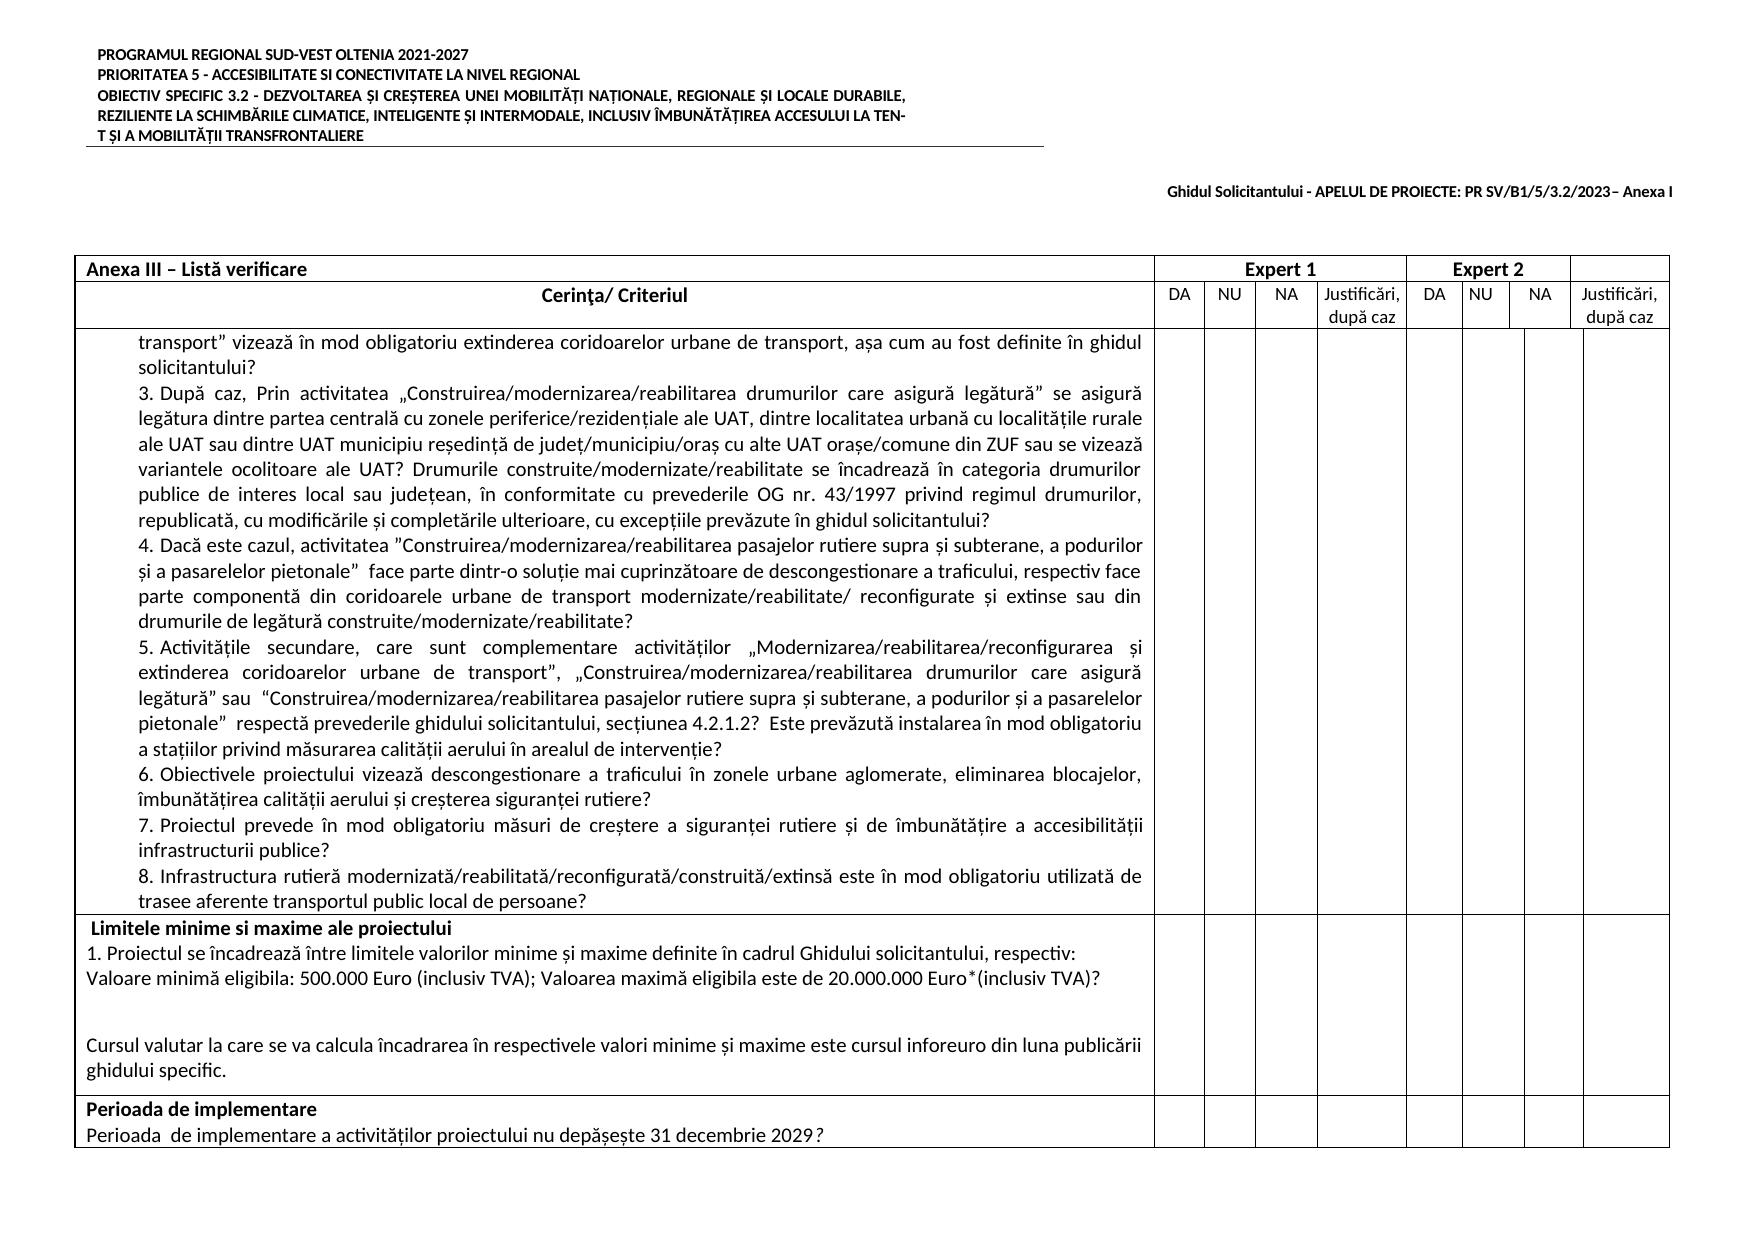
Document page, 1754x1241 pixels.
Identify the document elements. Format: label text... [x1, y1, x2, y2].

table_cell DA [1407, 282, 1462, 328]
table_cell Perioada de implementare Perioada de implementare a activităților proiectului nu depășește 31 decembrie 2029? [76, 1096, 1154, 1147]
table_cell [1155, 915, 1204, 1095]
table_cell NA [1256, 282, 1317, 328]
table_cell NU [1205, 282, 1255, 328]
table_header Expert 1 [1155, 256, 1406, 281]
table_cell NU [1463, 282, 1509, 328]
table_cell [1205, 329, 1255, 914]
table_cell [1525, 915, 1583, 1095]
table_header [1571, 256, 1669, 281]
table_cell [1155, 1096, 1204, 1147]
table_cell Justificări, după caz [1318, 282, 1406, 328]
table_cell [1584, 1096, 1669, 1147]
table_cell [76, 329, 1154, 914]
table_cell Justificări, după caz [1571, 282, 1669, 328]
table_cell [1155, 329, 1204, 914]
table_cell [1463, 1096, 1524, 1147]
table_cell [1318, 329, 1406, 914]
table_cell [1256, 915, 1317, 1095]
table_header Expert 2 [1407, 256, 1570, 281]
table_cell [1256, 1096, 1317, 1147]
table_cell [1318, 1096, 1406, 1147]
table_cell Cerinţa/ Criteriul [76, 282, 1154, 328]
table_cell [1525, 329, 1583, 914]
table_cell [1584, 329, 1669, 914]
table_cell [1525, 1096, 1583, 1147]
table_cell DA [1155, 282, 1204, 328]
table_header Anexa III – Listă verificare [76, 256, 1154, 281]
table_cell [1407, 329, 1462, 914]
table_cell [1463, 915, 1524, 1095]
table_cell [1205, 915, 1255, 1095]
table_cell [1407, 915, 1462, 1095]
table_cell [1584, 915, 1669, 1095]
table_cell [1407, 1096, 1462, 1147]
table_cell [1205, 1096, 1255, 1147]
table_cell Limitele minime si maxime ale proiectului 1. Proiectul se încadrează între limitele valorilor minime și maxime definite în cadrul Ghidului solicitantului, respectiv: Valoare minimă eligibila: 500.000 Euro (inclusiv TVA); Valoarea maximă eligibila este de 20.000.000 Euro*(inclusiv TVA)? Cursul valutar la care se va calcula încadrarea în respectivele valori minime și maxime este cursul inforeuro din luna publicării ghidului specific. [76, 915, 1154, 1095]
table_cell [1318, 915, 1406, 1095]
table_cell [1463, 329, 1524, 914]
table_cell [1256, 329, 1317, 914]
table_cell NA [1510, 282, 1570, 328]
